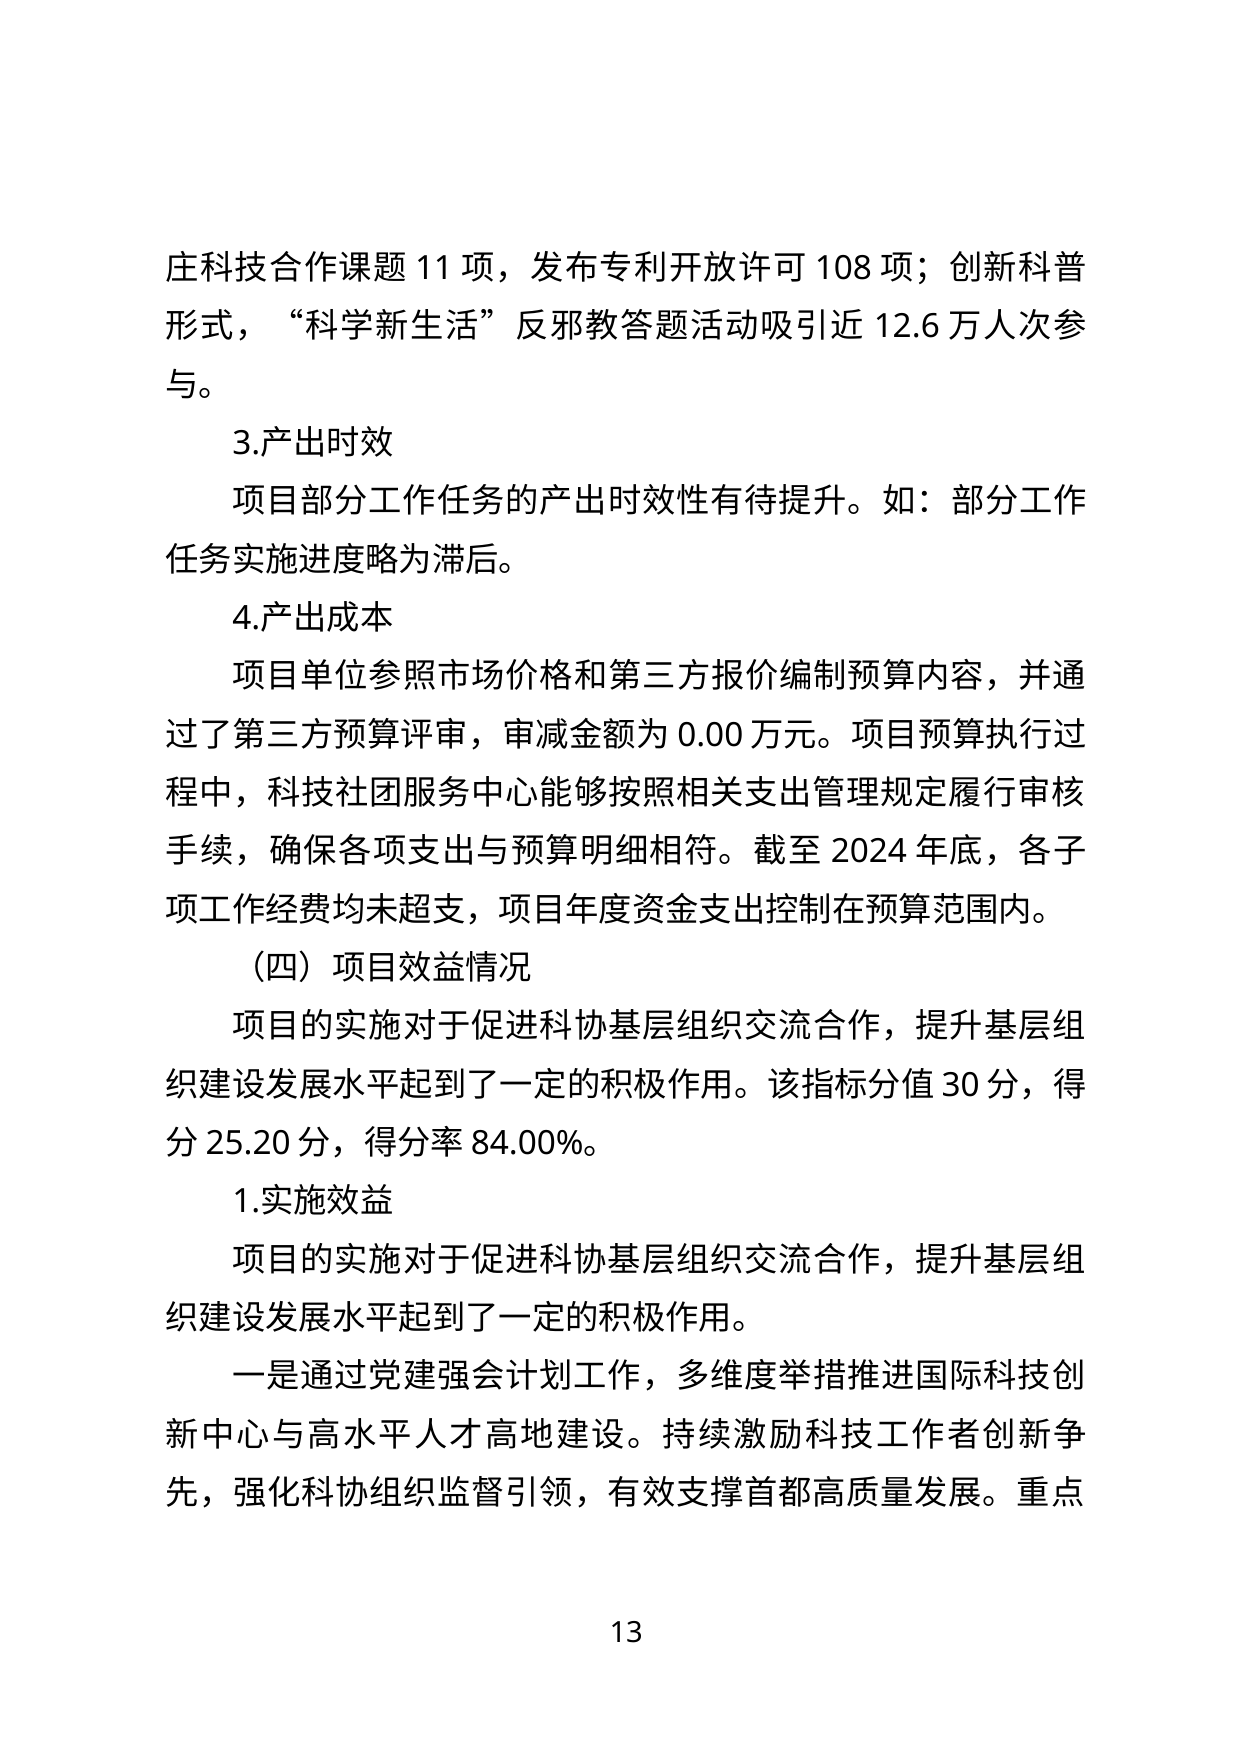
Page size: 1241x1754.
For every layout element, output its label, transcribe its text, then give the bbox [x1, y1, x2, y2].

text 3.产出时效 [165, 408, 1087, 466]
text 项目的实施对于促进科协基层组织交流合作，提升基层组织建设发展水平起到了一定的积极作用。 [165, 1224, 1087, 1341]
text 项目的实施对于促进科协基层组织交流合作，提升基层组织建设发展水平起到了一定的积极作用。该指标分值30分，得分25.20分，得分率84.00%。 [165, 991, 1087, 1166]
text 项目单位参照市场价格和第三方报价编制预算内容，并通过了第三方预算评审，审减金额为0.00万元。项目预算执行过程中，科技社团服务中心能够按照相关支出管理规定履行审核手续，确保各项支出与预算明细相符。截至2024年底，各子项工作经费均未超支，项目年度资金支出控制在预算范围内。 [165, 641, 1087, 933]
text 4.产出成本 [165, 583, 1087, 641]
text （四）项目效益情况 [165, 933, 1087, 991]
text 项目部分工作任务的产出时效性有待提升。如：部分工作任务实施进度略为滞后。 [165, 466, 1087, 583]
text 1.实施效益 [165, 1166, 1087, 1224]
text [165, 1341, 1087, 1516]
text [165, 233, 1087, 408]
